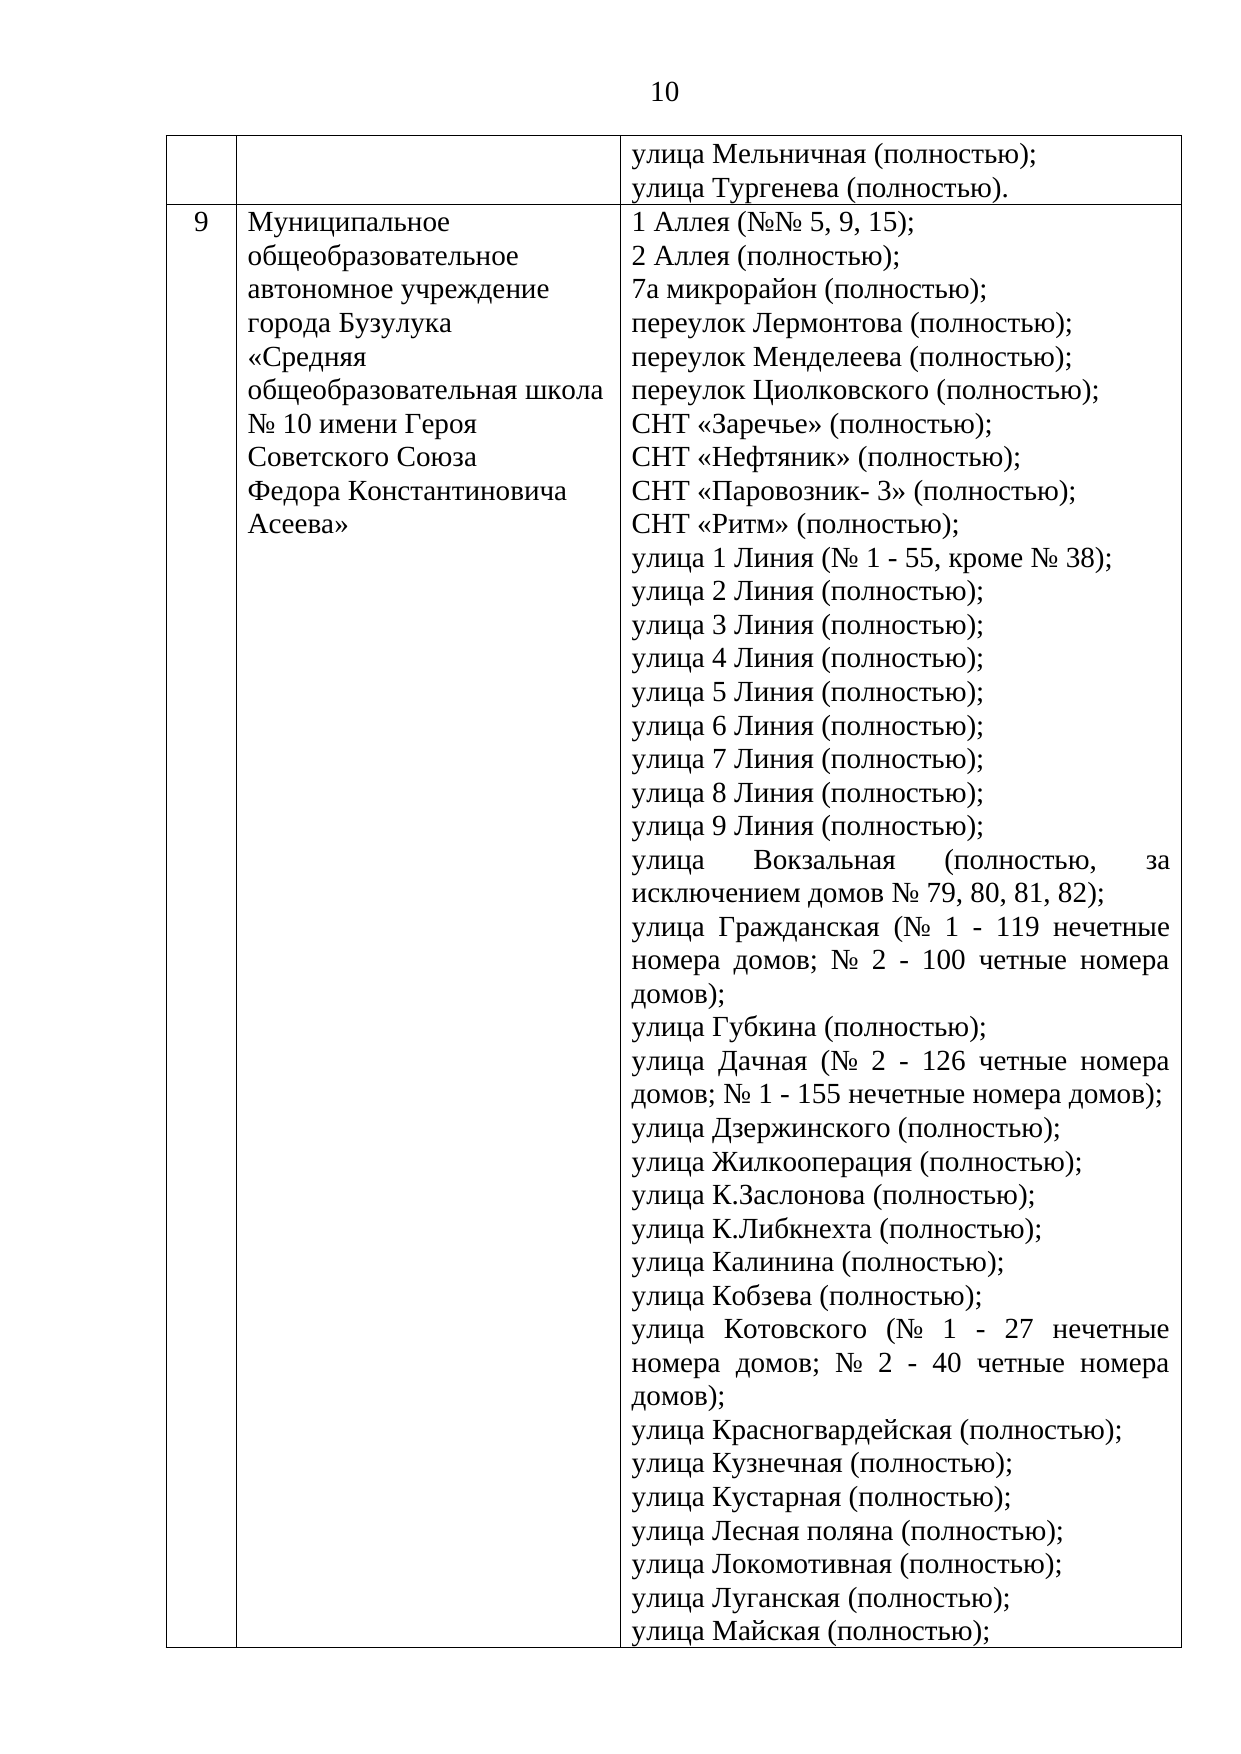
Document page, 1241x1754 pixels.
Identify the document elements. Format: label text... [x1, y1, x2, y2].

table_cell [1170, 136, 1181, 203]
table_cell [237, 136, 620, 203]
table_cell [237, 205, 620, 1647]
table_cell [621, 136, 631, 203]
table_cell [621, 205, 1181, 1647]
table_cell 8 [167, 136, 236, 203]
table_cell 9 [167, 205, 236, 1647]
